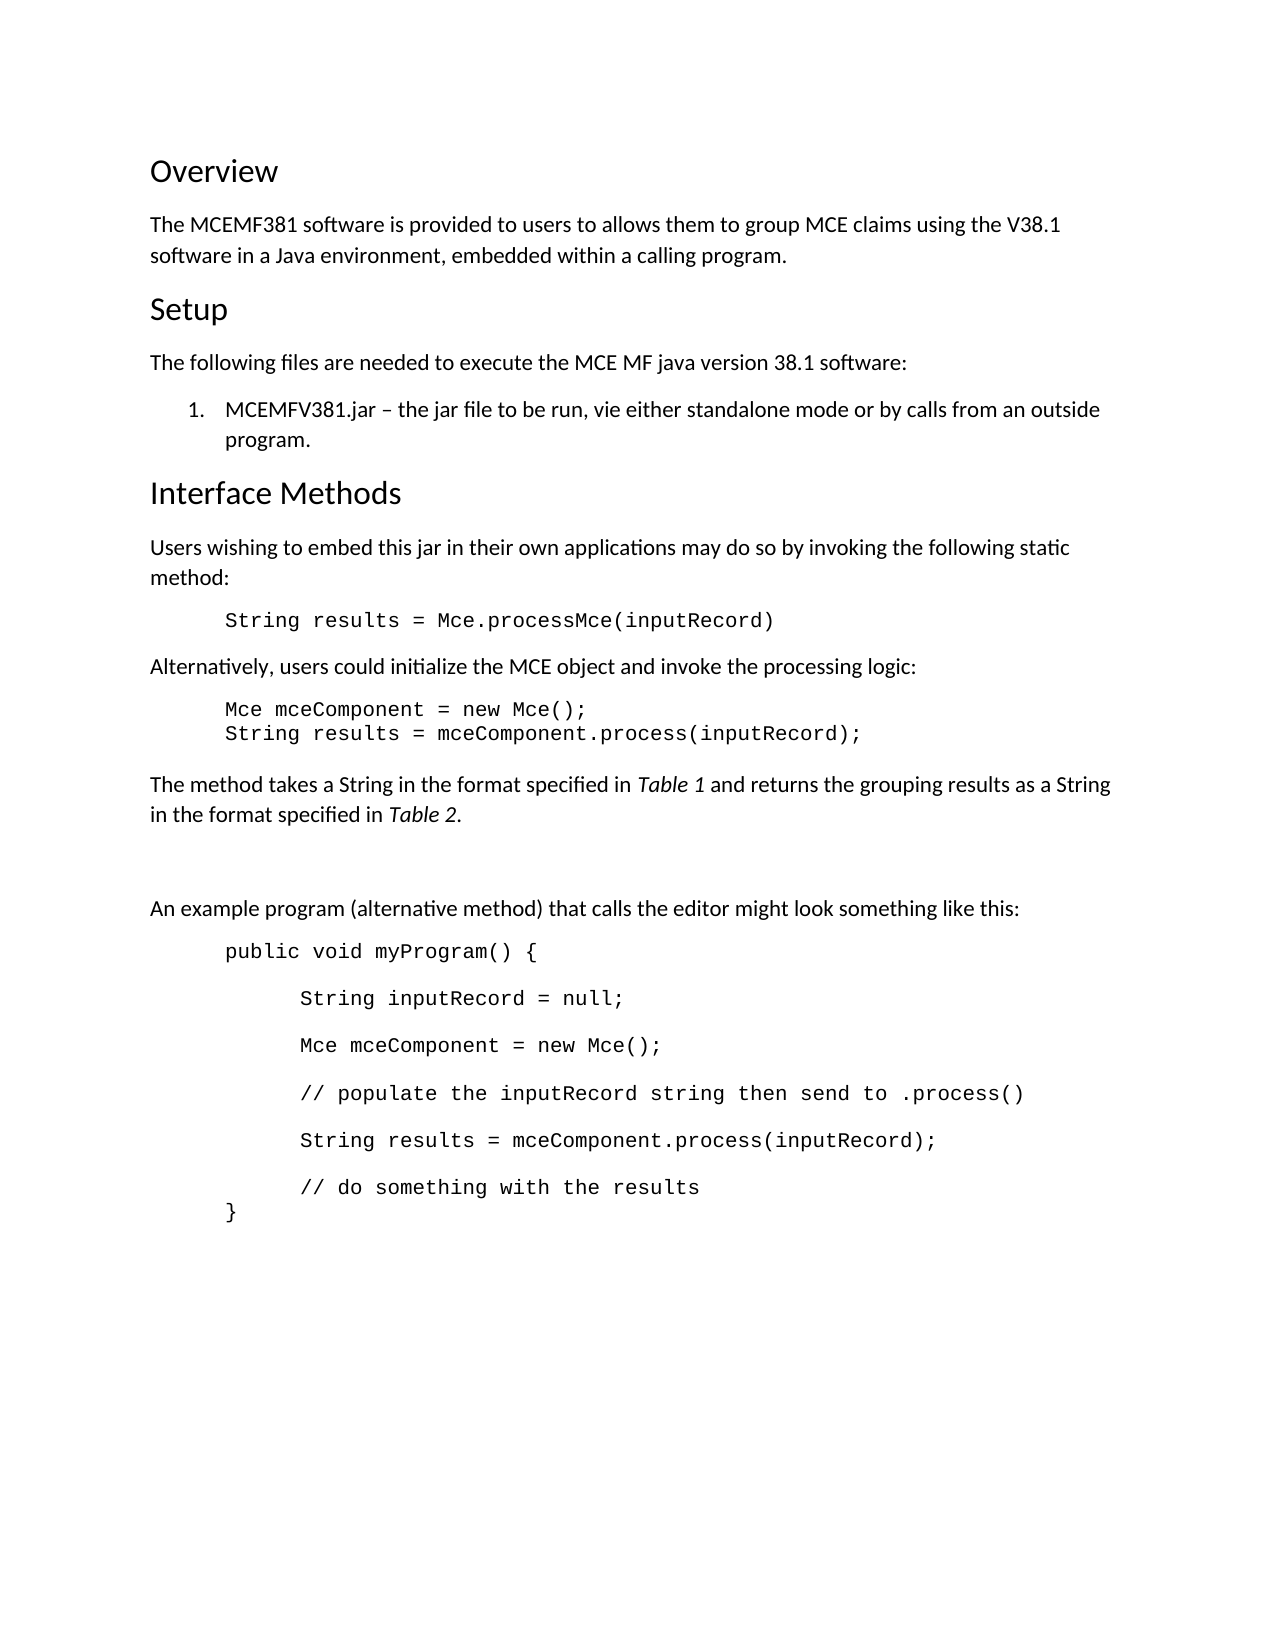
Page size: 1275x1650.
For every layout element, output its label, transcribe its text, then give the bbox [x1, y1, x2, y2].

text The method takes a String in the format specified in Table 1 and returns the grouping results as a String in the format specified in Table 2. [150, 770, 1125, 828]
text String results = Mce.processMce(inputRecord) [150, 610, 1125, 634]
text Mce mceComponent = new Mce(); [150, 699, 1125, 723]
text // populate the inputRecord string then send to .process() [225, 1083, 1125, 1106]
text The MCEMF381 software is provided to users to allows them to group MCE claims using the V38.1 software in a Java environment, embedded within a calling program. [150, 211, 1125, 269]
text // do something with the results [225, 1177, 1125, 1201]
text Setup [150, 288, 1125, 328]
text Interface Methods [150, 472, 1125, 513]
list MCEMFV381.jar – the jar file to be run, vie either standalone mode or by calls from an outside program. [187, 395, 1125, 453]
text Overview [150, 150, 1125, 191]
text Alternatively, users could initialize the MCE object and invoke the processing logic: [150, 652, 1125, 680]
text String inputRecord = null; [225, 988, 1125, 1012]
text The following files are needed to execute the MCE MF java version 38.1 software: [150, 348, 1125, 376]
text String results = mceComponent.process(inputRecord); [150, 723, 1125, 746]
text } [225, 1201, 1125, 1224]
text Users wishing to embed this jar in their own applications may do so by invoking the following static method: [150, 533, 1125, 591]
text Mce mceComponent = new Mce(); [225, 1035, 1125, 1059]
text String results = mceComponent.process(inputRecord); [225, 1130, 1125, 1154]
text public void myProgram() { [225, 941, 1125, 964]
text An example program (alternative method) that calls the editor might look something like this: [150, 894, 1125, 922]
